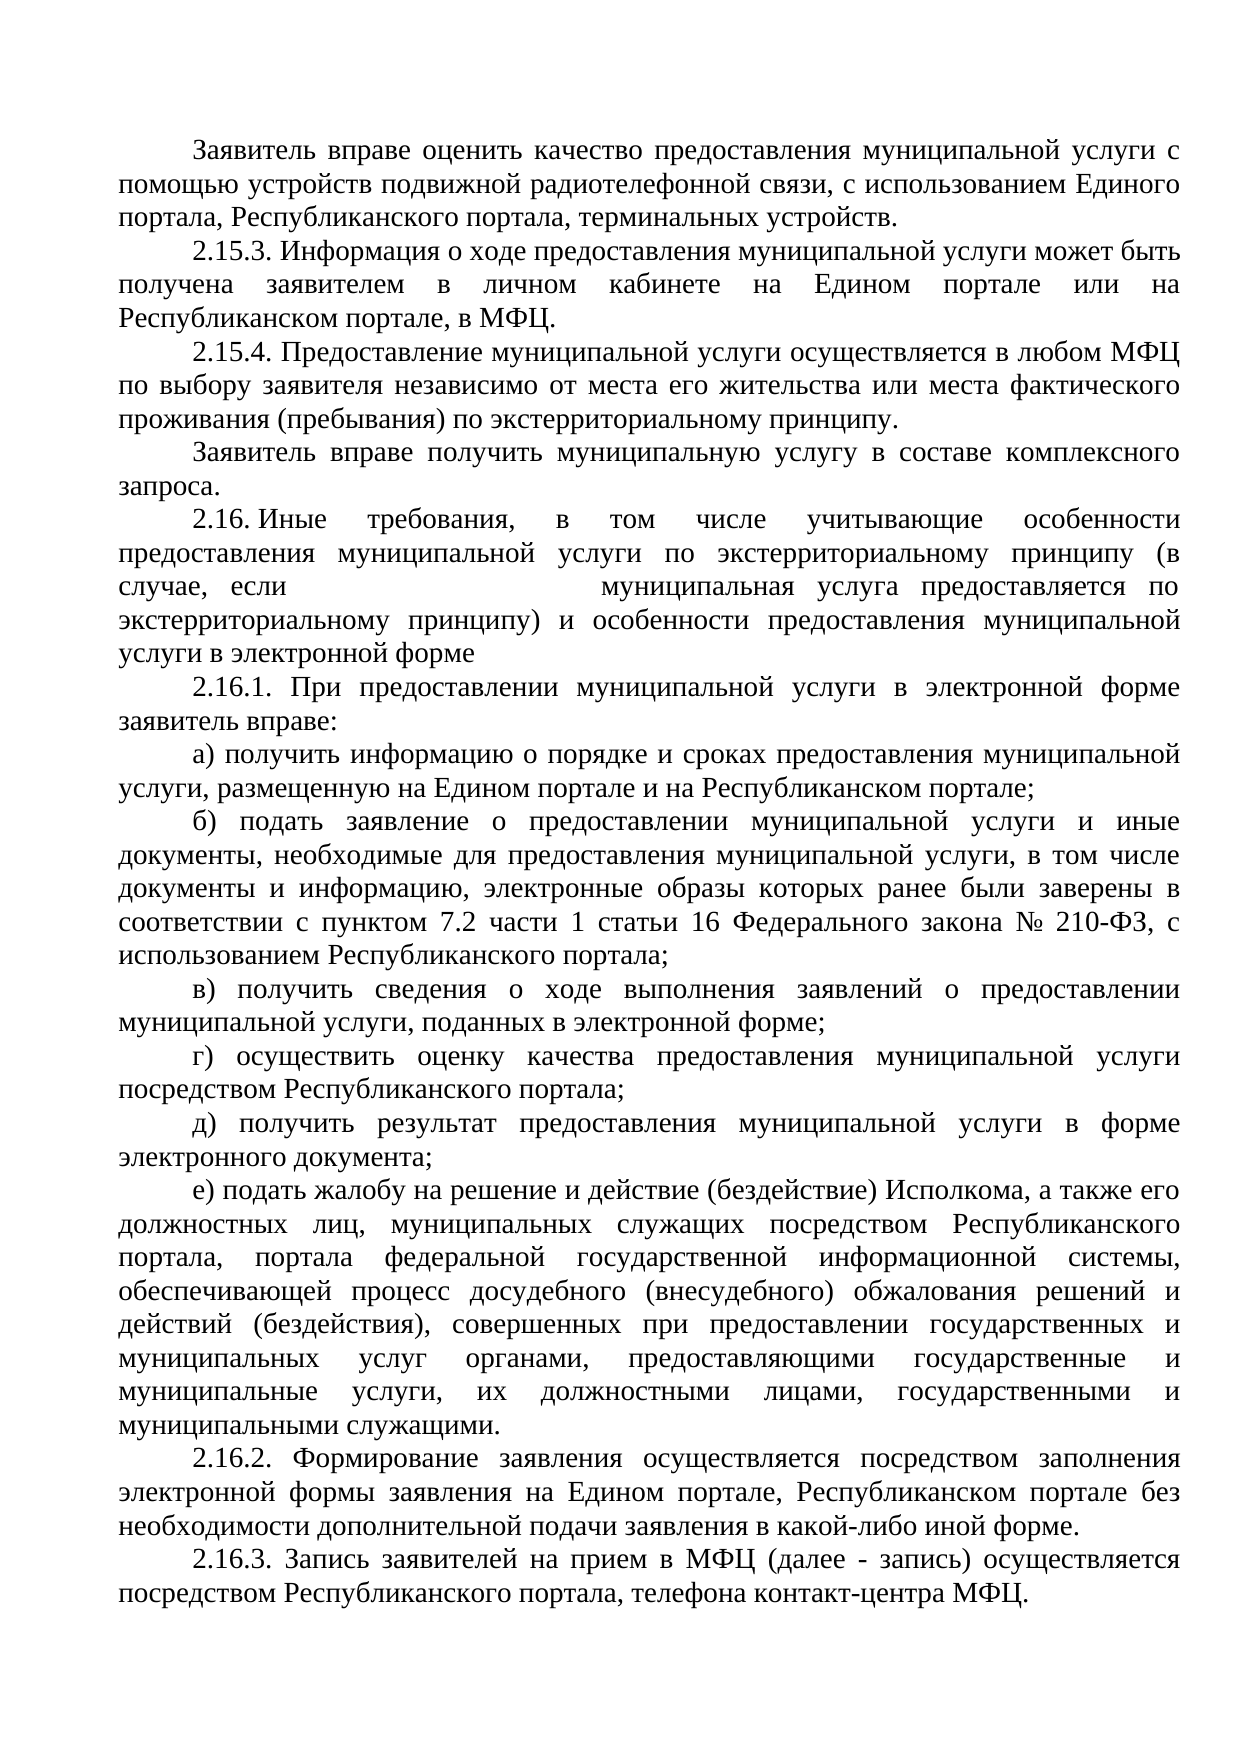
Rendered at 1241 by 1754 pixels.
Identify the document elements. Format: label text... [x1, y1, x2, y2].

text 2.16.3. Запись заявителей на прием в МФЦ (далее - запись) осуществляется посредством Республиканского портала, телефона контакт-центра МФЦ. [118, 1541, 1181, 1608]
text Заявитель вправе получить муниципальную услугу в составе комплексного запроса. [118, 434, 1181, 501]
text б) подать заявление о предоставлении муниципальной услуги и иные документы, необходимые для предоставления муниципальной услуги, в том числе документы и информацию, электронные образы которых ранее были заверены в соответствии с пунктом 7.2 части 1 статьи 16 Федерального закона № 210-ФЗ, с использованием Республиканского портала; [118, 803, 1181, 971]
text а) получить информацию о порядке и сроках предоставления муниципальной услуги, размещенную на Едином портале и на Республиканском портале; [118, 736, 1181, 803]
text 2.15.3. Информация о ходе предоставления муниципальной услуги может быть получена заявителем в личном кабинете на Едином портале или на Республиканском портале, в МФЦ. [118, 233, 1181, 334]
text 2.16.1. При предоставлении муниципальной услуги в электронной форме заявитель вправе: [118, 669, 1181, 736]
text Заявитель вправе оценить качество предоставления муниципальной услуги с помощью устройств подвижной радиотелефонной связи, с использованием Единого портала, Республиканского портала, терминальных устройств. [118, 132, 1181, 233]
text 2.16. Иные требования, в том числе учитывающие особенности предоставления муниципальной услуги по экстерриториальному принципу (в случае, если муниципальная услуга предоставляется по экстерриториальному принципу) и особенности предоставления муниципальной услуги в электронной форме [118, 501, 1181, 669]
text д) получить результат предоставления муниципальной услуги в форме электронного документа; [118, 1105, 1181, 1172]
text 2.15.4. Предоставление муниципальной услуги осуществляется в любом МФЦ по выбору заявителя независимо от места его жительства или места фактического проживания (пребывания) по экстерриториальному принципу. [118, 334, 1181, 434]
text г) осуществить оценку качества предоставления муниципальной услуги посредством Республиканского портала; [118, 1038, 1181, 1105]
text в) получить сведения о ходе выполнения заявлений о предоставлении муниципальной услуги, поданных в электронной форме; [118, 971, 1181, 1038]
text е) подать жалобу на решение и действие (бездействие) Исполкома, а также его должностных лиц, муниципальных служащих посредством Республиканского портала, портала федеральной государственной информационной системы, обеспечивающей процесс досудебного (внесудебного) обжалования решений и действий (бездействия), совершенных при предоставлении государственных и муниципальных услуг органами, предоставляющими государственные и муниципальные услуги, их должностными лицами, государственными и муниципальными служащими. [118, 1172, 1181, 1441]
text 2.16.2. Формирование заявления осуществляется посредством заполнения электронной формы заявления на Едином портале, Республиканском портале без необходимости дополнительной подачи заявления в какой-либо иной форме. [118, 1441, 1181, 1541]
